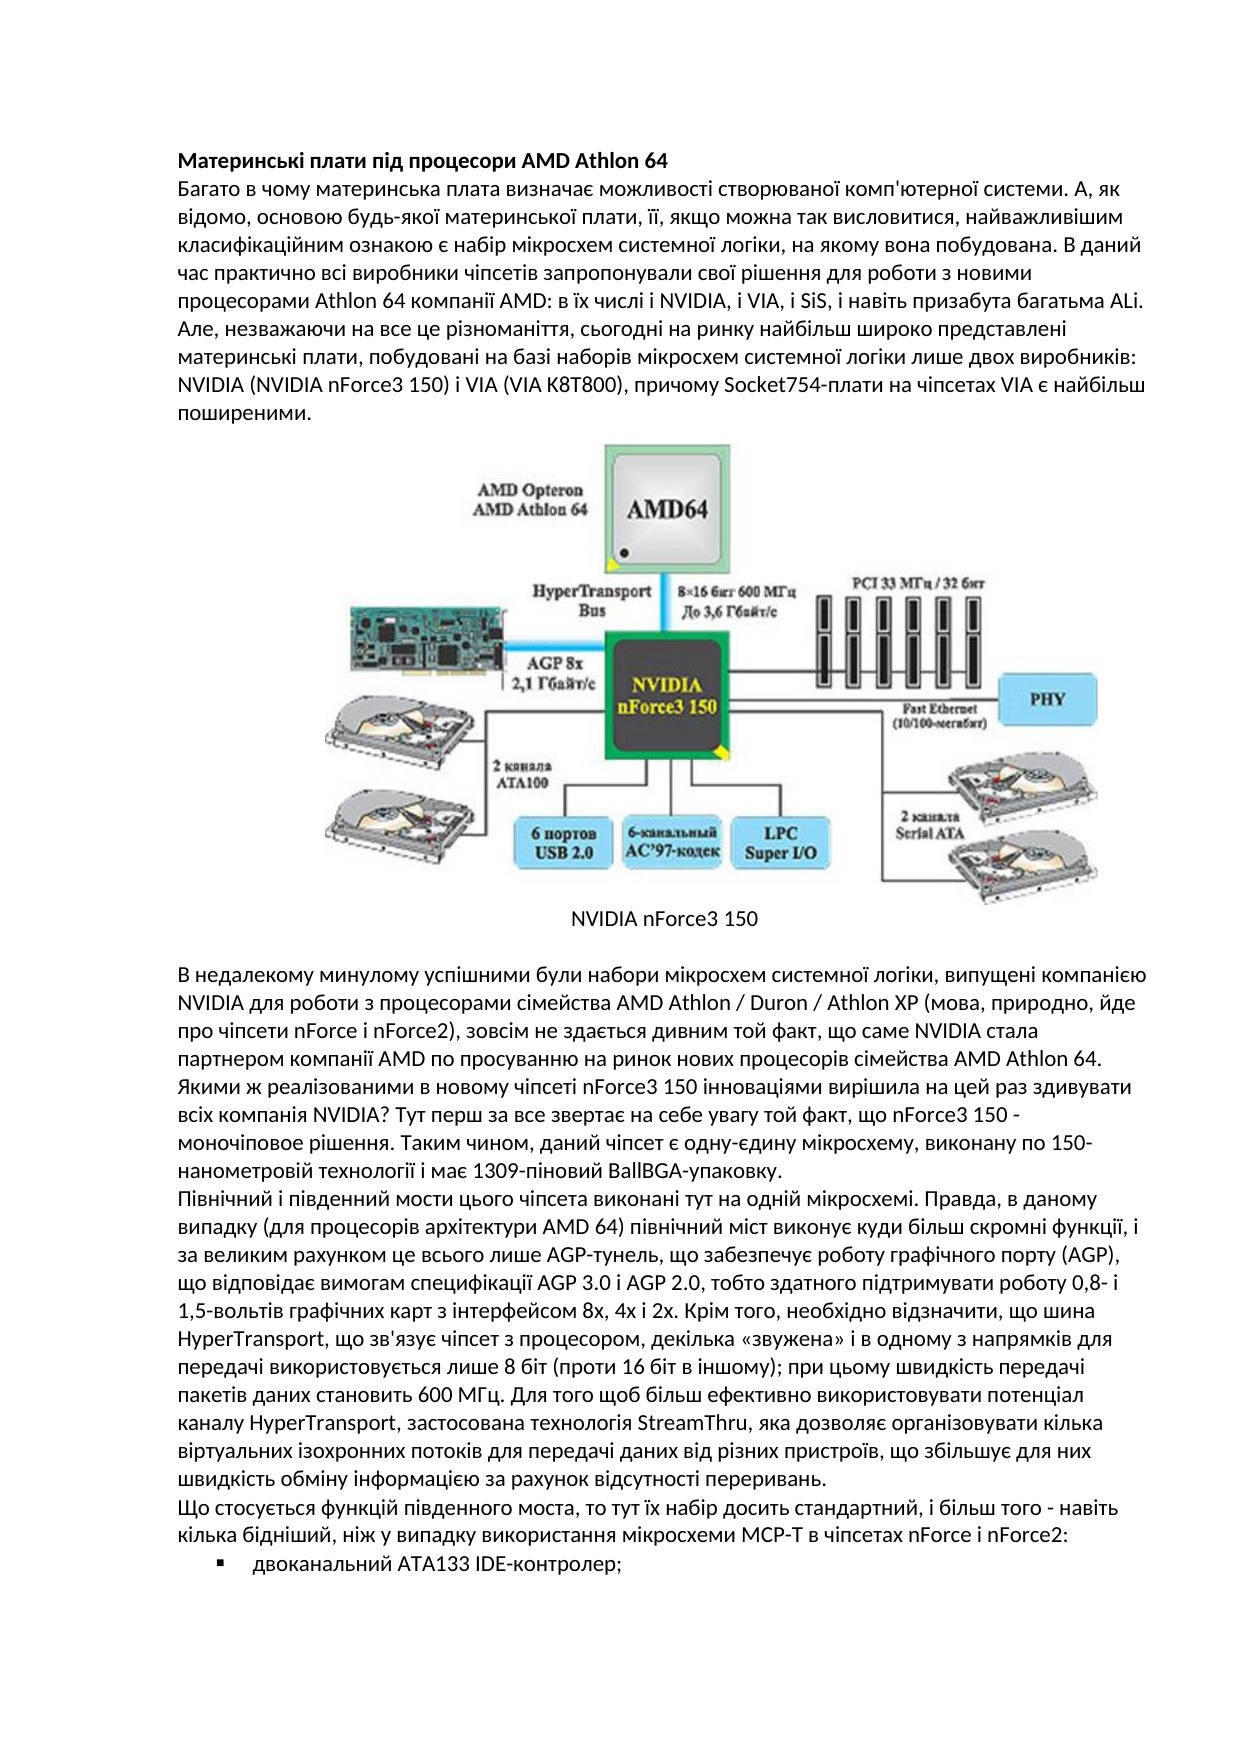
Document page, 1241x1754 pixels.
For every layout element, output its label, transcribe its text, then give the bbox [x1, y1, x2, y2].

text Що стосується функцій південного моста, то тут їх набір досить стандартний, і більш того - навіть кілька бідніший, ніж у випадку використання мікросхеми MCP-T в чіпсетах nForce і nForce2: [177, 1493, 1152, 1549]
text Материнські плати під процесори AMD Athlon 64 [177, 146, 1152, 174]
text Багато в чому материнська плата визначає можливості створюваної комп'ютерної системи. А, як відомо, основою будь-якої материнської плати, її, якщо можна так висловитися, найважливішим класифікаційним ознакою є набір мікросхем системної логіки, на якому вона побудована. В даний час практично всі виробники чіпсетів запропонували свої рішення для роботи з новими процесорами Athlon 64 компанії AMD: в їх числі і NVIDIA, і VIA, і SiS, і навіть призабута багатьма ALi. Але, незважаючи на все це різноманіття, сьогодні на ринку найбільш широко представлені материнські плати, побудовані на базі наборів мікросхем системної логіки лише двох виробників: NVIDIA (NVIDIA nForce3 150) і VIA (VIA K8T800), причому Socket754-плати на чіпсетах VIA є найбільш поширеними. [177, 174, 1152, 426]
list двоканальний ATA133 IDE-контролер; [215, 1549, 1152, 1577]
picture [325, 443, 1098, 905]
text Північний і південний мости цього чіпсета виконані тут на одній мікросхемі. Правда, в даному випадку (для процесорів архітектури AMD 64) північний міст виконує куди більш скромні функції, і за великим рахунком це всього лише AGP-тунель, що забезпечує роботу графічного порту (AGP), що відповідає вимогам специфікації AGP 3.0 і AGP 2.0, тобто здатного підтримувати роботу 0,8- і 1,5-вольтів графічних карт з інтерфейсом 8x, 4x і 2x. Крім того, необхідно відзначити, що шина HyperTransport, що зв'язує чіпсет з процесором, декілька «звужена» і в одному з напрямків для передачі використовується лише 8 біт (проти 16 біт в іншому); при цьому швидкість передачі пакетів даних становить 600 МГц. Для того щоб більш ефективно використовувати потенціал каналу HyperTransport, застосована технологія StreamThru, яка дозволяє організовувати кілька віртуальних ізохронних потоків для передачі даних від різних пристроїв, що збільшує для них швидкість обміну інформацією за рахунок відсутності переривань. [177, 1184, 1152, 1493]
text В недалекому минулому успішними були набори мікросхем системної логіки, випущені компанією NVIDIA для роботи з процесорами сімейства AMD Athlon / Duron / Athlon XP (мова, природно, йде про чіпсети nForce і nForce2), зовсім не здається дивним той факт, що саме NVIDIA стала партнером компанії AMD по просуванню на ринок нових процесорів сімейства AMD Athlon 64. Якими ж реалізованими в новому чіпсеті nForce3 150 інноваціями вирішила на цей раз здивувати всіх компанія NVIDIA? Тут перш за все звертає на себе увагу той факт, що nForce3 150 - моночіповое рішення. Таким чином, даний чіпсет є одну-єдину мікросхему, виконану по 150-нанометровій технології і має 1309-піновий BallBGA-упаковку. [177, 960, 1152, 1184]
